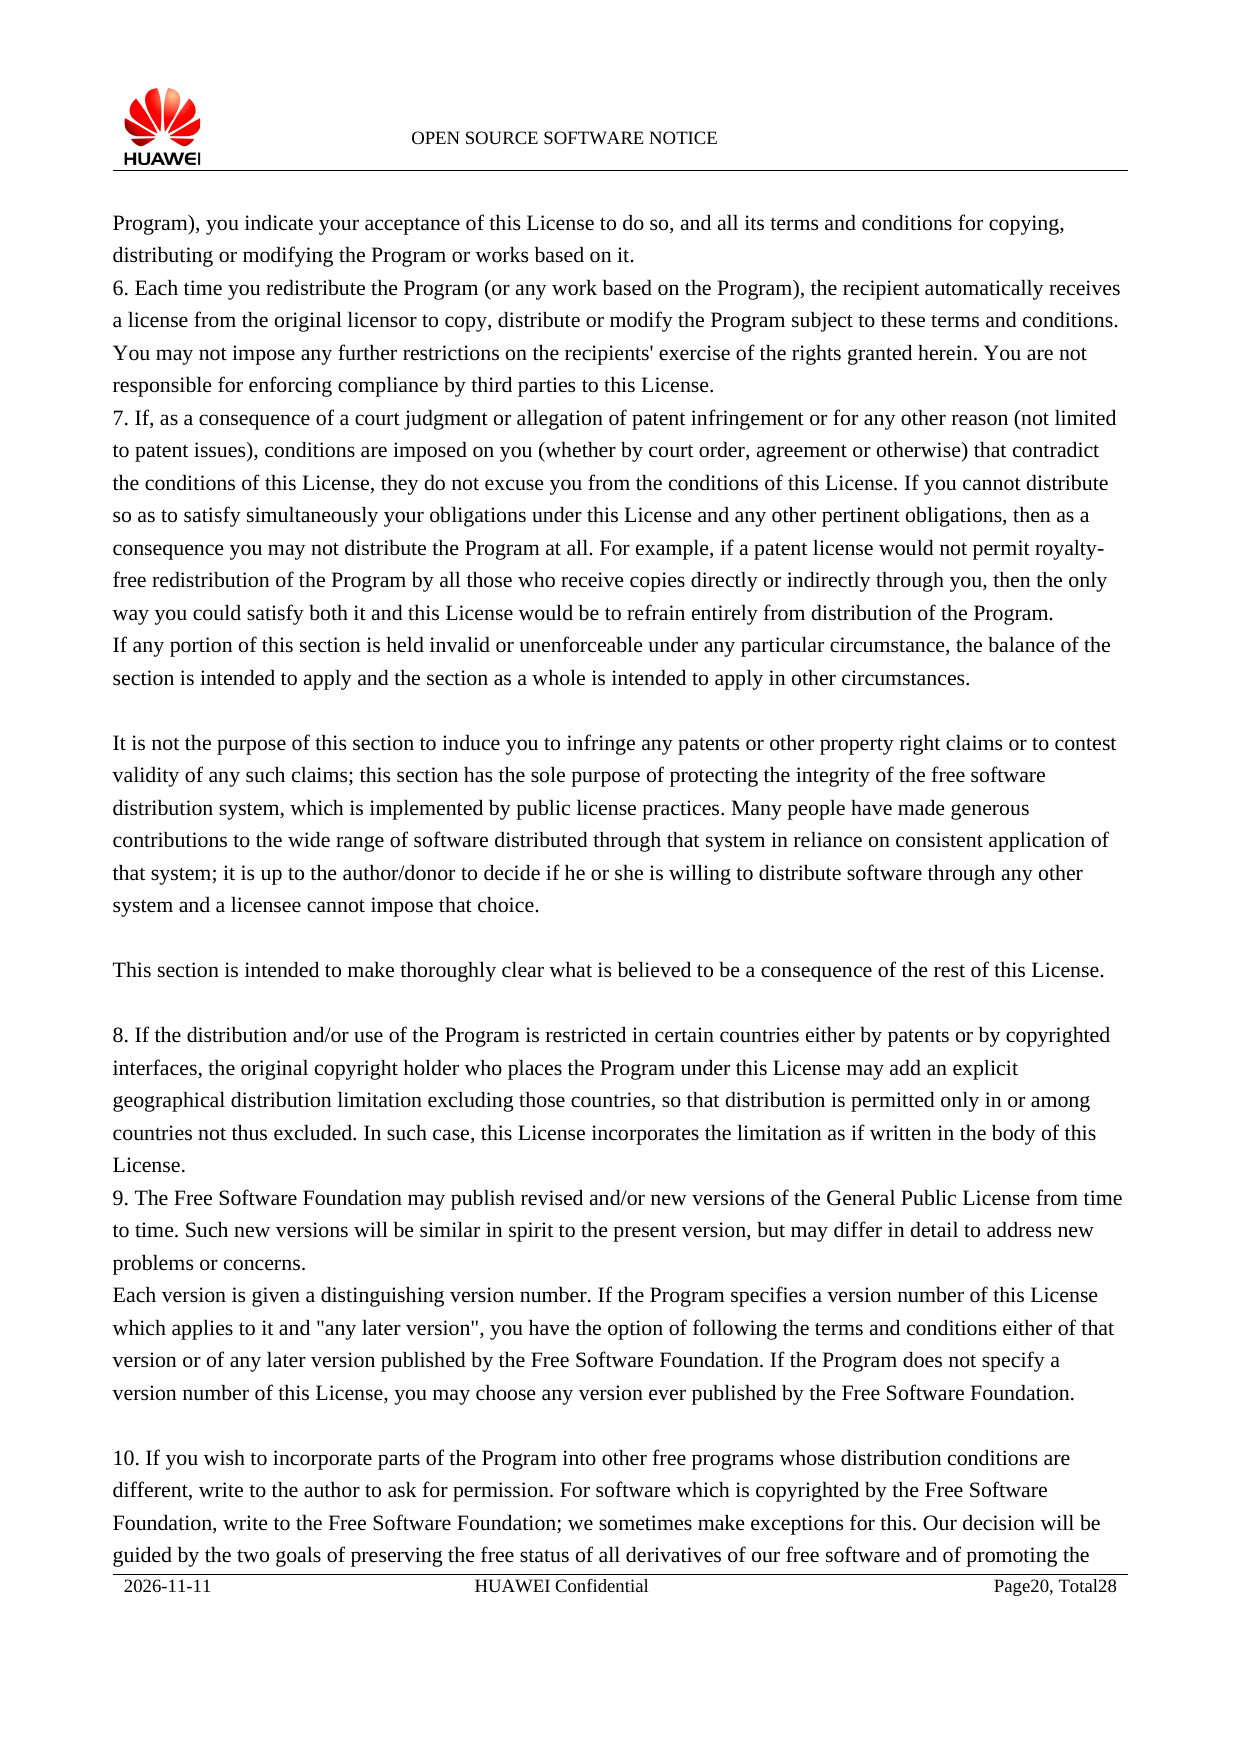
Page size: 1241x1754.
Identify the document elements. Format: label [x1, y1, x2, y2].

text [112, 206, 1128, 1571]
picture [124, 88, 201, 165]
